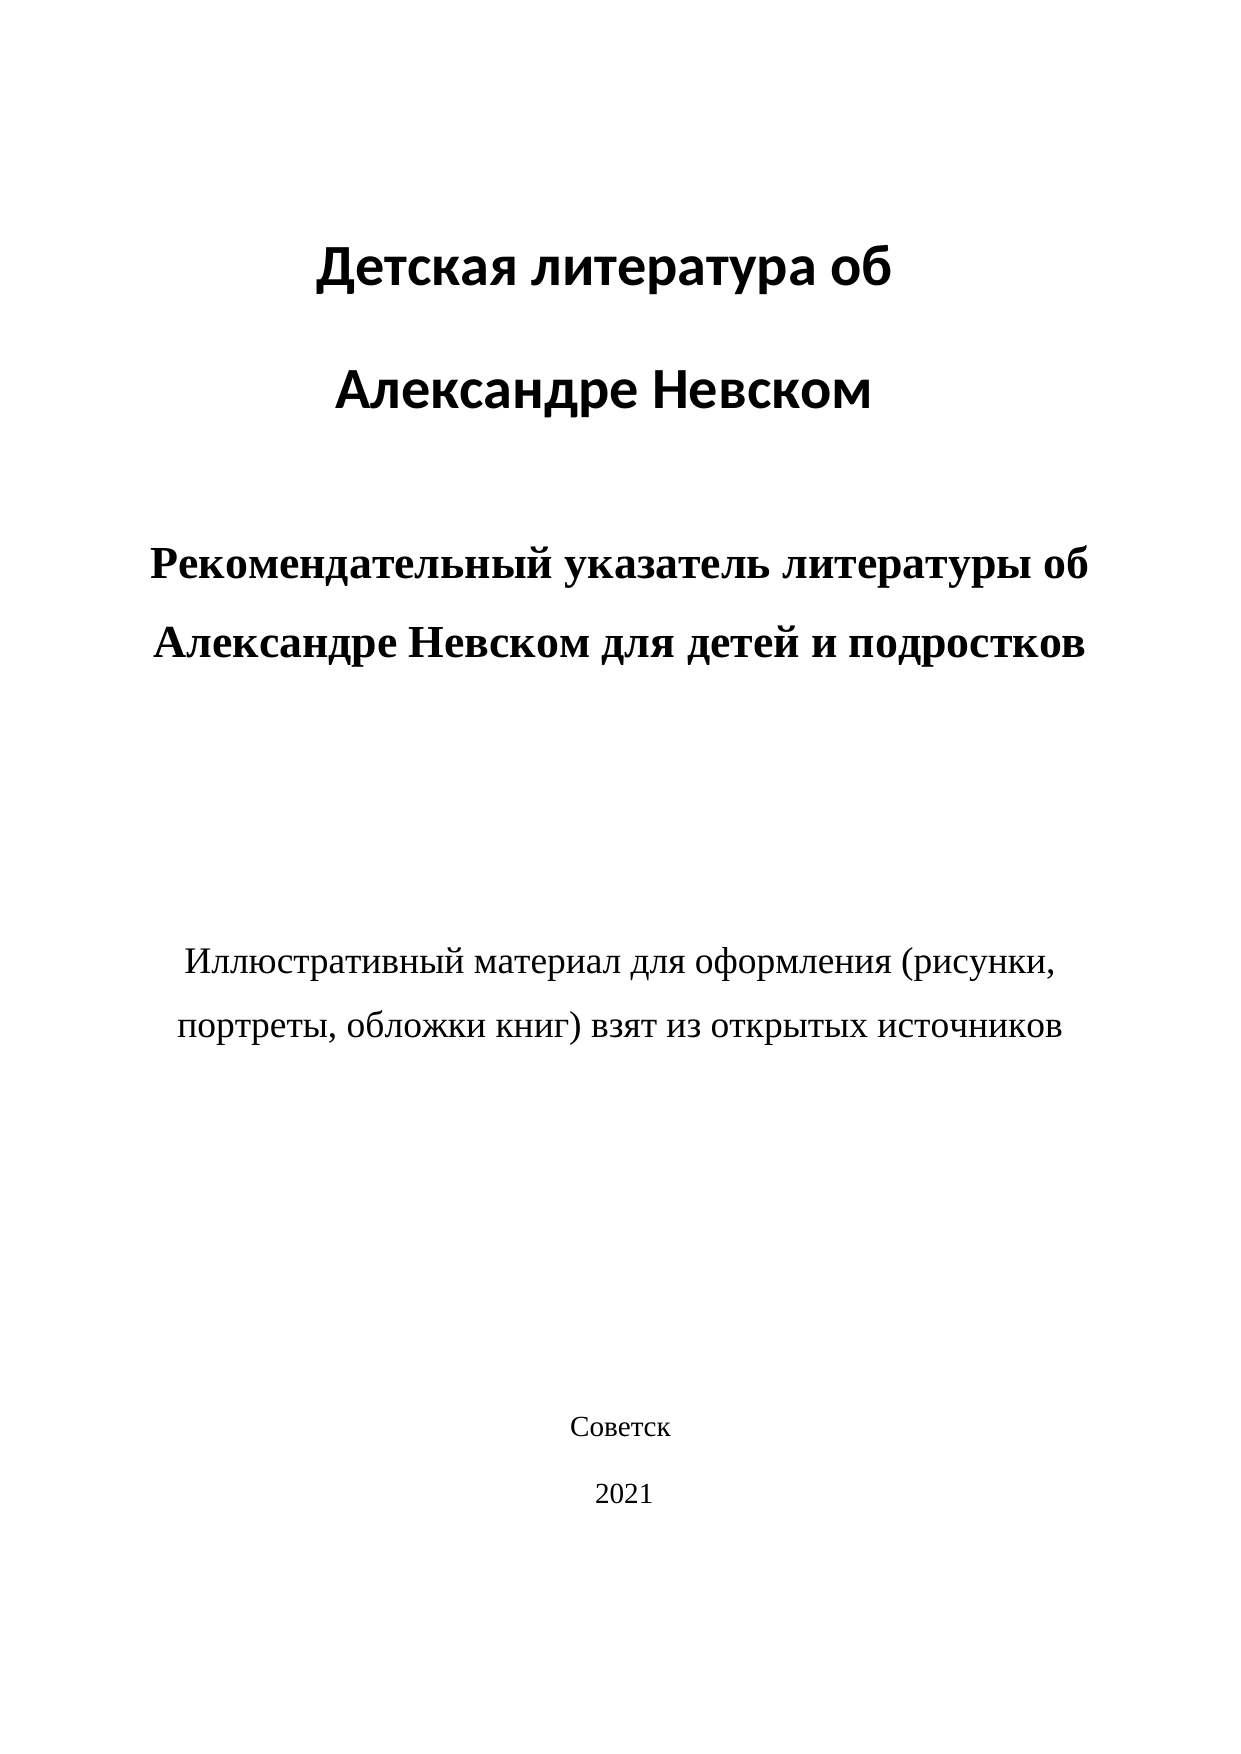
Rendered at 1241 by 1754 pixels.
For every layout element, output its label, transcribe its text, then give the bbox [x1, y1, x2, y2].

text Иллюстративный материал для оформления (рисунки, портреты, обложки книг) взят из открытых источников [118, 938, 1122, 1046]
text Рекомендательный указатель литературы об Александре Невском для детей и подростков [118, 536, 1122, 668]
text Советск [118, 1409, 1122, 1443]
text 2021 [118, 1476, 1122, 1510]
